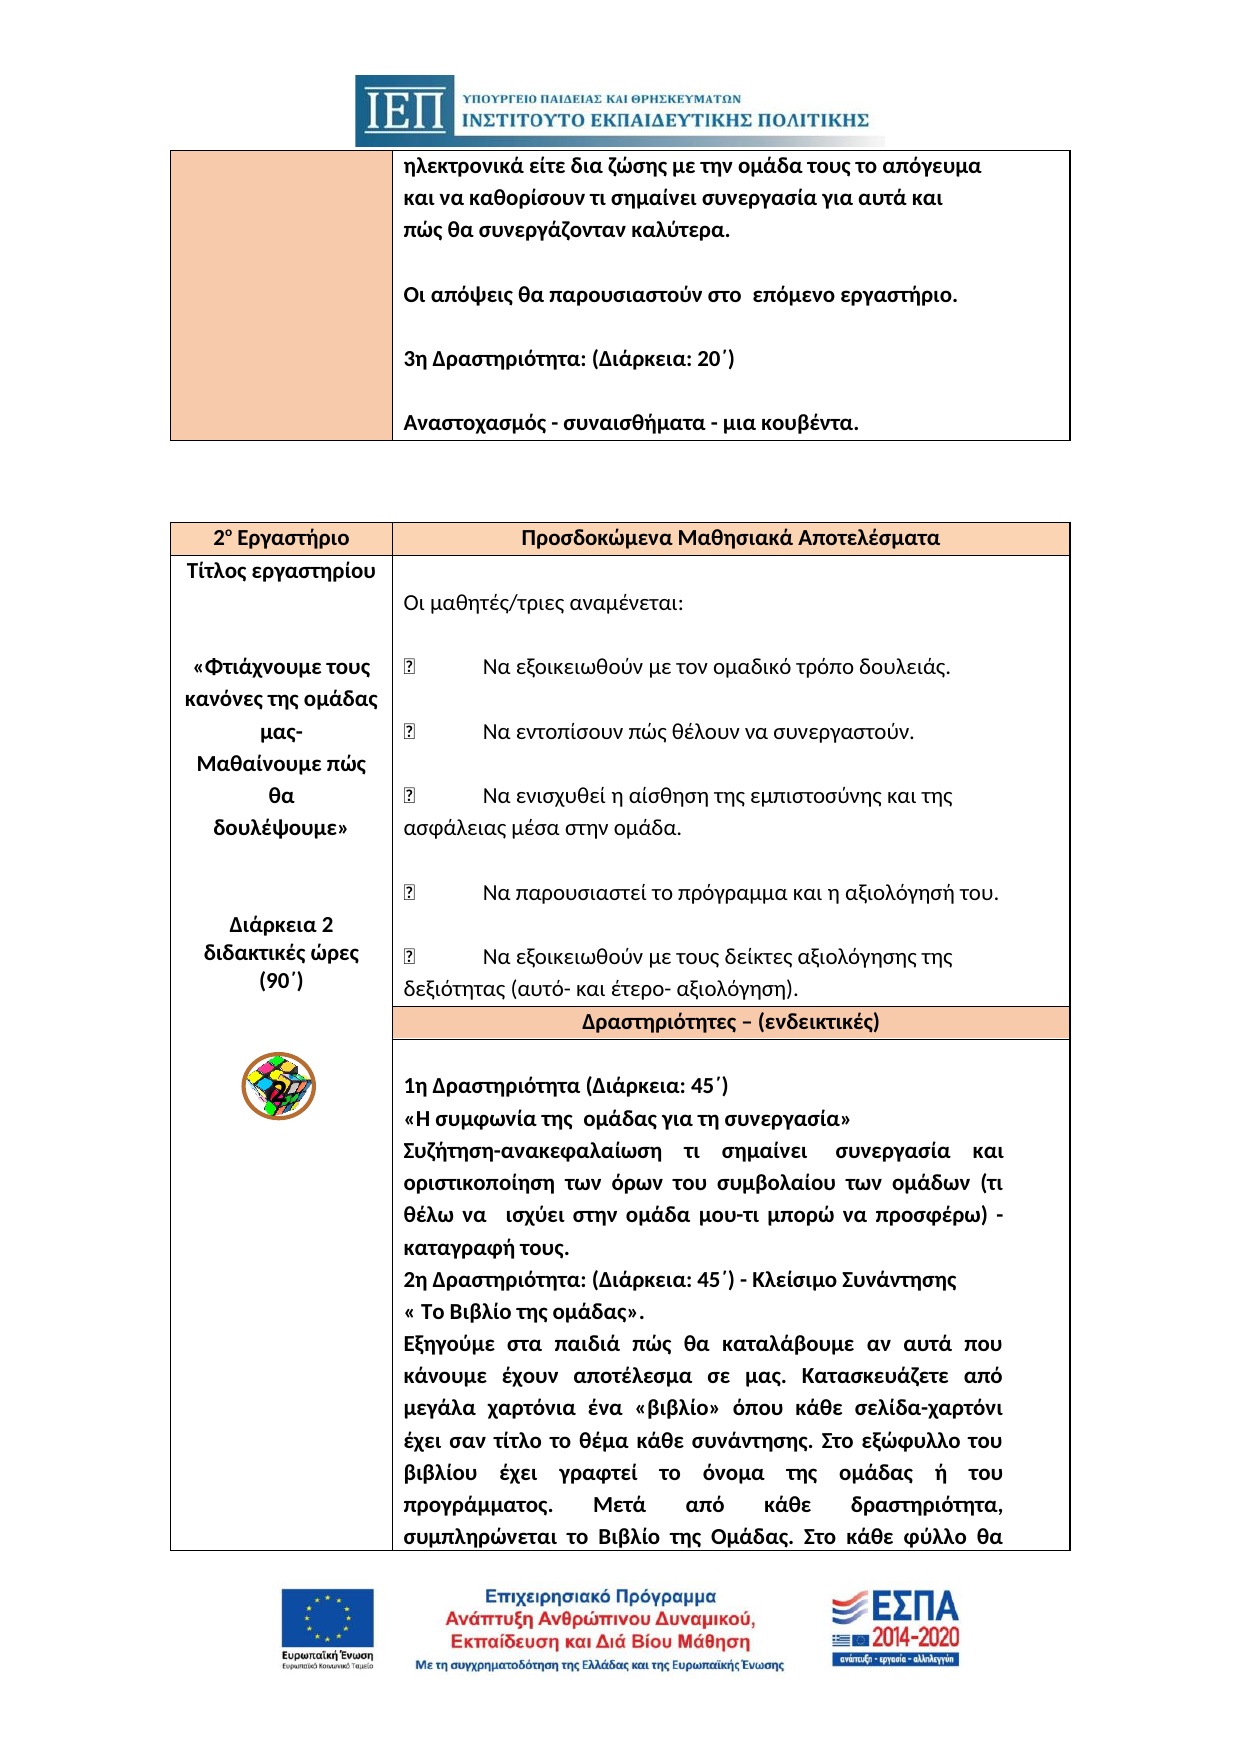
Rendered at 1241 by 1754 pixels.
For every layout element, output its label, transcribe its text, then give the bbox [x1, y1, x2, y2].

picture [246, 1057, 311, 1116]
table_header 2ο Εργαστήριο [171, 523, 392, 555]
table_cell Δραστηριότητες – (ενδεικτικές) [393, 1007, 1069, 1038]
picture [355, 75, 885, 147]
picture [260, 1581, 980, 1679]
table_cell Οι μαθητές/τριες αναμένεται:  Να εξοικειωθούν με τον ομαδικό τρόπο δουλειάς.  Να εντοπίσουν πώς θέλουν να συνεργαστούν.  Να ενισχυθεί η αίσθηση της εμπιστοσύνης και της ασφάλειας μέσα στην ομάδα.  Να παρουσιαστεί το πρόγραμμα και η αξιολόγησή του.  Να εξοικειωθούν με τους δείκτες αξιολόγησης της δεξιότητας (αυτό- και έτερο- αξιολόγηση). [393, 556, 1069, 1006]
table_cell Τίτλος εργαστηρίου «Φτιάχνουμε τους κανόνες της ομάδας μας- Μαθαίνουμε πώς θα δουλέψουμε» Διάρκεια 2 διδακτικές ώρες (90΄) [171, 556, 392, 1550]
table_header Προσδοκώμενα Μαθησιακά Αποτελέσματα [393, 523, 1069, 555]
